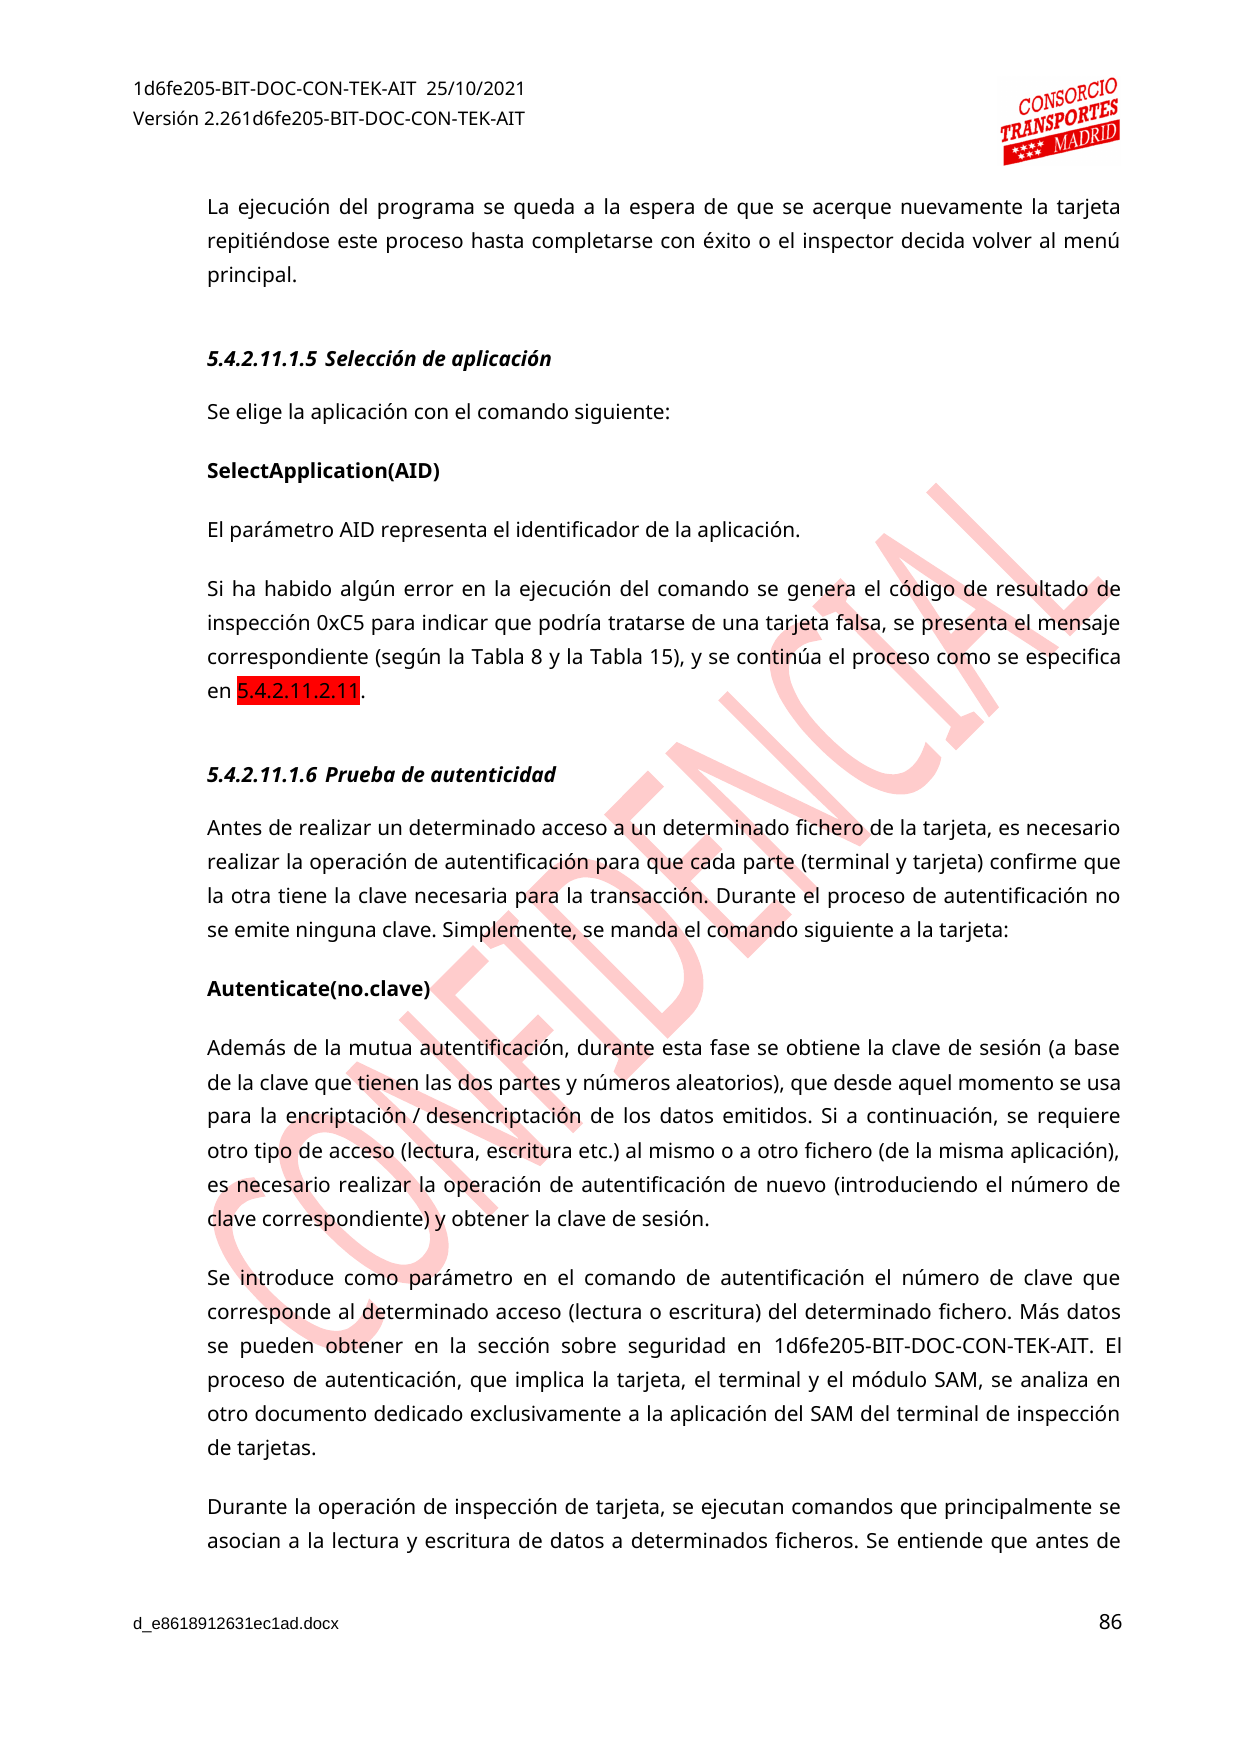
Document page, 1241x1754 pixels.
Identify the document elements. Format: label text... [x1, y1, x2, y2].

text SelectApplication(AID) [207, 456, 1122, 484]
text Se elige la aplicación con el comando siguiente: [207, 397, 1122, 425]
text El parámetro AID representa el identificador de la aplicación. [207, 515, 1122, 543]
subtitle Selección de aplicación [207, 344, 1122, 373]
text Antes de realizar un determinado acceso a un determinado fichero de la tarjeta, es necesario realizar la operación de autentificación para que cada parte (terminal y tarjeta) confirme que la otra tiene la clave necesaria para el proceso de autentificación no se emite ninguna clave. Simplemente, se manda el comando siguiente a la tarjeta: [207, 813, 1122, 944]
text Autenticate(no.clave) [207, 974, 1122, 1003]
text Se introduce como parámetro en el comando de autentificación el número de clave que corresponde al determinado acceso (lectura o escritura) del determinado fichero. Más datos se pueden obtener en la sección sobre seguridad en . El proceso de autenticación, que implica la tarjeta, el terminal y el módulo SAM, se analiza en otro documento dedicado exclusivamente a la aplicación del SAM del terminal de inspección de tarjetas. [207, 1263, 1122, 1462]
text La ejecución del programa se queda a la espera de que se acerque nuevamente la tarjeta repitiéndose este proceso hasta completarse con éxito o el inspector decida volver al menú principal. [207, 192, 1122, 288]
text Además de la mutua autentificación, durante esta fase se obtiene la clave de sesión (a base de la clave que tienen las dos partes y números aleatorios), que desde aquel momento se usa para la encriptación / desencriptación de los datos emitidos. Si a continuación, se requiere otro tipo de acceso (lectura, escritura etc.) al mismo o a otro fichero (de la misma aplicación), es necesario realizar la operación de autentificación de nuevo (introduciendo el número de clave correspondiente) y obtener la clave de sesión. [207, 1033, 1122, 1232]
picture [996, 76, 1122, 166]
subtitle Prueba de autenticidad [207, 760, 1122, 789]
